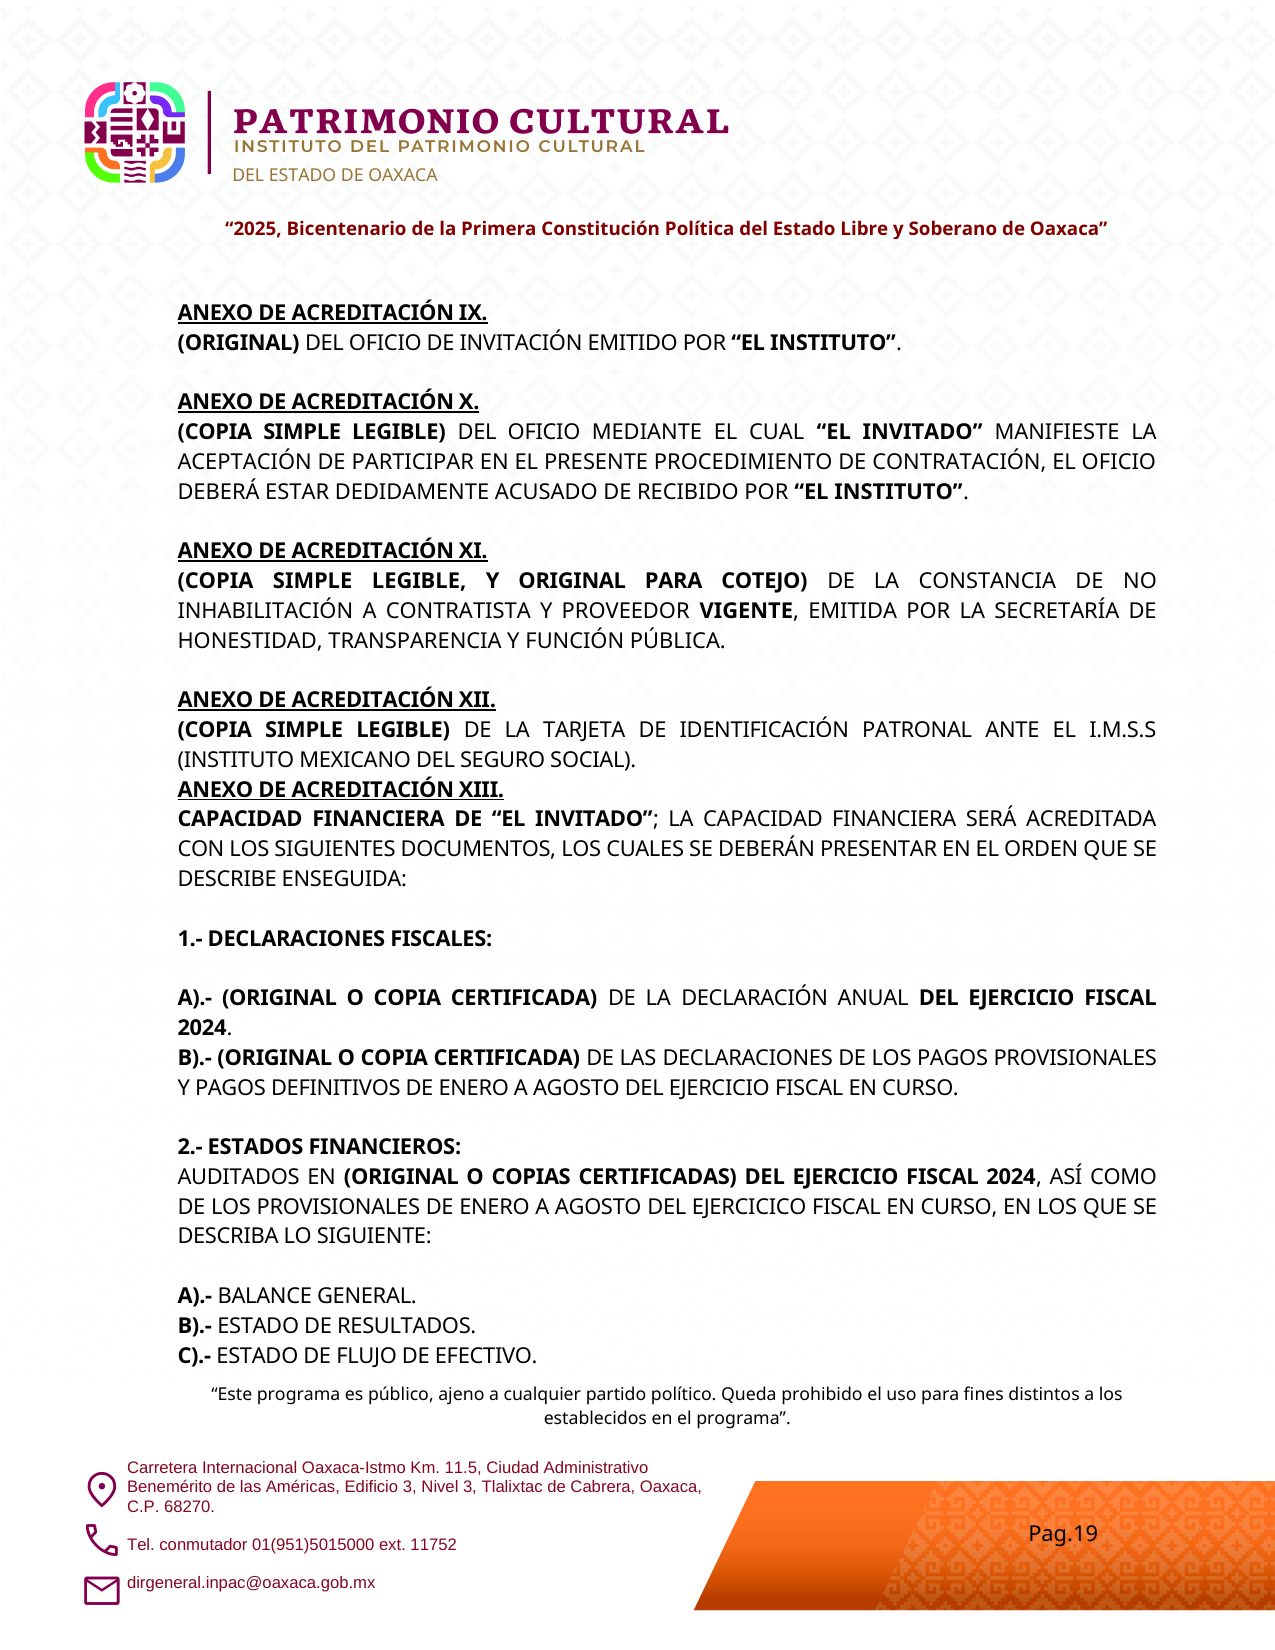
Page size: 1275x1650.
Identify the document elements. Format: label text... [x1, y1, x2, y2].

text (ORIGINAL) DEL OFICIO DE INVITACIÓN EMITIDO POR “EL INSTITUTO”. [177, 327, 1157, 357]
text C).- ESTADO DE FLUJO DE EFECTIVO. [177, 1340, 1157, 1369]
picture [1, 7, 1275, 1650]
text B).- (ORIGINAL O COPIA CERTIFICADA) DE LAS DECLARACIONES DE LOS PAGOS PROVISIONALES Y PAGOS DEFINITIVOS DE ENERO A AGOSTO DEL EJERCICIO FISCAL EN CURSO. [177, 1042, 1157, 1101]
text ANEXO DE ACREDITACIÓN X. [177, 386, 1157, 416]
text B).- ESTADO DE RESULTADOS. [177, 1310, 1157, 1340]
text ANEXO DE ACREDITACIÓN IX. [177, 297, 1157, 327]
text (COPIA SIMPLE LEGIBLE) DEL OFICIO MEDIANTE EL CUAL “EL INVITADO” MANIFIESTE LA ACEPTACIÓN DE PARTICIPAR EN EL PRESENTE PROCEDIMIENTO DE CONTRATACIÓN, EL OFICIO DEBERÁ ESTAR DEDIDAMENTE ACUSADO DE RECIBIDO POR “EL INSTITUTO”. [177, 416, 1157, 506]
text ANEXO DE ACREDITACIÓN XI. [177, 535, 1157, 565]
text (COPIA SIMPLE LEGIBLE, Y ORIGINAL PARA COTEJO) DE LA CONSTANCIA DE NO INHABILITACIÓN A CONTRATISTA Y PROVEEDOR VIGENTE, EMITIDA POR LA SECRETARÍA DE HONESTIDAD, TRANSPARENCIA Y FUNCIÓN PÚBLICA. [177, 565, 1157, 654]
text AUDITADOS EN (ORIGINAL O COPIAS CERTIFICADAS) DEL EJERCICIO FISCAL 2024, ASÍ COMO DE LOS PROVISIONALES DE ENERO A AGOSTO DEL EJERCICICO FISCAL EN CURSO, EN LOS QUE SE DESCRIBA LO SIGUIENTE: [177, 1161, 1157, 1250]
text ANEXO DE ACREDITACIÓN XII. [177, 684, 1157, 714]
text ANEXO DE ACREDITACIÓN XIII. [177, 774, 1157, 803]
text CAPACIDAD FINANCIERA DE “EL INVITADO”; LA CAPACIDAD FINANCIERA SERÁ ACREDITADA CON LOS SIGUIENTES DOCUMENTOS, LOS CUALES SE DEBERÁN PRESENTAR EN EL ORDEN QUE SE DESCRIBE ENSEGUIDA: [177, 803, 1157, 893]
text 2.- ESTADOS FINANCIEROS: [177, 1131, 1157, 1161]
text A).- (ORIGINAL O COPIA CERTIFICADA) DE LA DECLARACIÓN ANUAL DEL EJERCICIO FISCAL 2024. [177, 982, 1157, 1042]
text (COPIA SIMPLE LEGIBLE) DE LA TARJETA DE IDENTIFICACIÓN PATRONAL ANTE EL I.M.S.S (INSTITUTO MEXICANO DEL SEGURO SOCIAL). [177, 714, 1157, 774]
text A).- BALANCE GENERAL. [177, 1280, 1157, 1310]
text 1.- DECLARACIONES FISCALES: [177, 923, 1157, 952]
